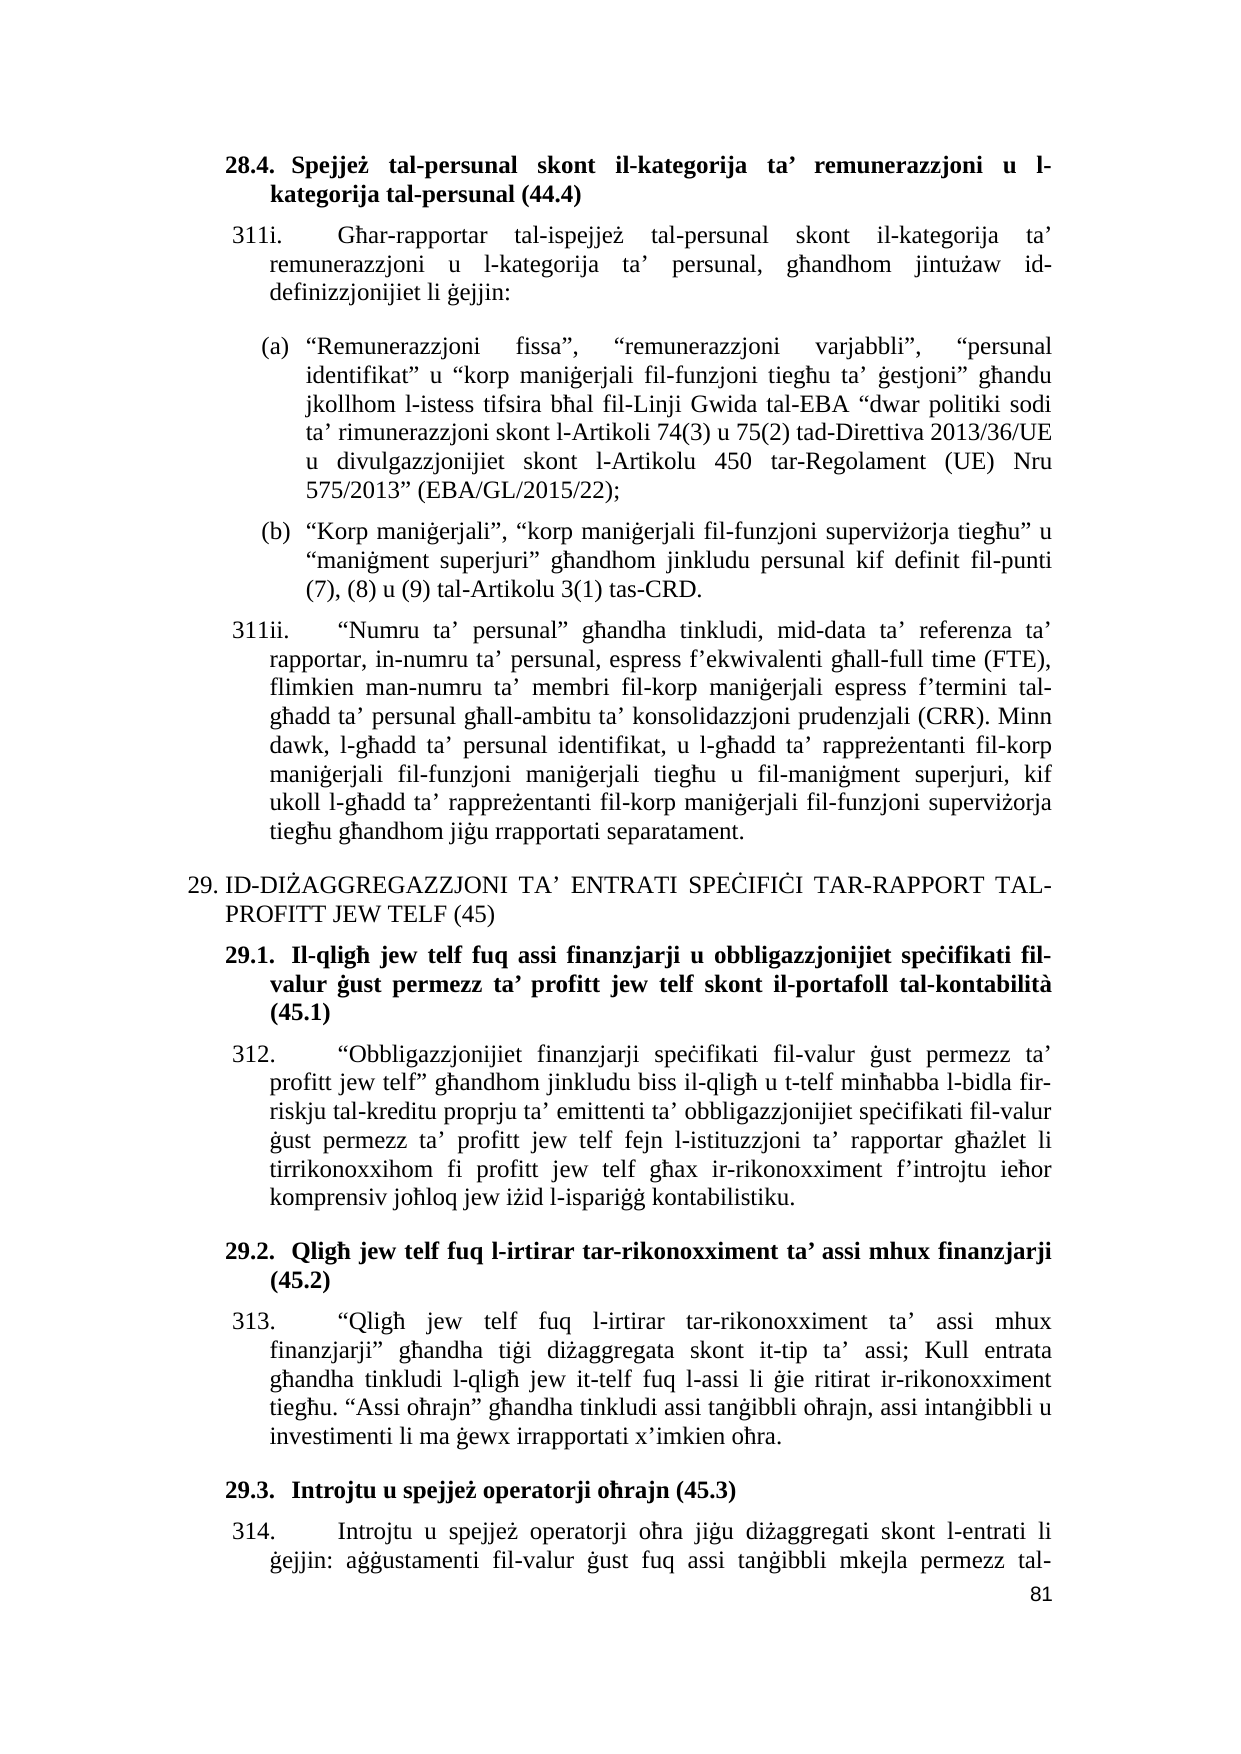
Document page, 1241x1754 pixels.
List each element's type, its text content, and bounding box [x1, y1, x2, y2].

subtitle Qligħ jew telf fuq l-irtirar tar-rikonoxximent ta’ assi mhux finanzjarji (45.2) [225, 1236, 1053, 1294]
text “Obbligazzjonijiet finanzjarji speċifikati fil-valur ġust permezz ta’ profitt jew telf” għandhom jinkludu biss il-qligħ u t-telf minħabba l-bidla fir-riskju tal-kreditu proprju ta’ emittenti ta’ obbligazzjonijiet speċifikati fil-valur ġust permezz ta’ profitt jew telf fejn l-istituzzjoni ta’ rapportar għażlet li tirrikonoxxihom fi profitt jew telf għax ir-rikonoxximent f’introjtu ieħor komprensiv joħloq jew iżid l-ispariġġ kontabilistiku. [232, 1039, 1053, 1211]
subtitle Il-qligħ jew telf fuq assi finanzjarji u obbligazzjonijiet speċifikati fil-valur ġust permezz ta’ profitt jew telf skont il-portafoll tal-kontabilità (45.1) [225, 940, 1053, 1026]
list “Korp maniġerjali”, “korp maniġerjali fil-funzjoni superviżorja tiegħu” u “maniġment superjuri” għandhom jinkludu persunal kif definit fil-punti (7), (8) u (9) tal-Artikolu 3(1) tas-CRD. [261, 516, 1053, 602]
list 311i. Għar-rapportar tal-ispejjeż tal-persunal skont il-kategorija ta’ remunerazzjoni u l-kategorija ta’ persunal, għandhom jintużaw id-definizzjonijiet li ġejjin: [232, 220, 1053, 306]
text “Qligħ jew telf fuq l-irtirar tar-rikonoxximent ta’ assi mhux finanzjarji” għandha tiġi diżaggregata skont it-tip ta’ assi; Kull entrata għandha tinkludi l-qligħ jew it-telf fuq l-assi li ġie ritirat ir-rikonoxximent tiegħu. “Assi oħrajn” għandha tinkludi assi tanġibbli oħrajn, assi intanġibbli u investimenti li ma ġewx irrapportati x’imkien oħra. [232, 1306, 1053, 1450]
list 311ii. “Numru ta’ persunal” għandha tinkludi, mid-data ta’ referenza ta’ rapportar, in-numru ta’ persunal, espress f’ekwivalenti għall-full time (FTE), flimkien man-numru ta’ membri fil-korp maniġerjali espress f’termini tal-għadd ta’ persunal għall-ambitu ta’ konsolidazzjoni prudenzjali (CRR). Minn dawk, l-għadd ta’ persunal identifikat, u l-għadd ta’ rappreżentanti fil-korp maniġerjali fil-funzjoni maniġerjali tiegħu u fil-maniġment superjuri, kif ukoll l-għadd ta’ rappreżentanti fil-korp maniġerjali fil-funzjoni superviżorja tiegħu għandhom jiġu rrapportati separatament. [232, 615, 1053, 845]
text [232, 1516, 1053, 1574]
subtitle Spejjeż tal-persunal skont il-kategorija ta’ remunerazzjoni u l-kategorija tal-persunal (44.4) [225, 150, 1053, 207]
list “Remunerazzjoni fissa”, “remunerazzjoni varjabbli”, “persunal identifikat” u “korp maniġerjali fil-funzjoni tiegħu ta’ ġestjoni” għandu jkollhom l-istess tifsira bħal fil-Linji Gwida tal-EBA “dwar politiki sodi ta’ rimunerazzjoni skont l-Artikoli 74(3) u 75(2) tad-Direttiva 2013/36/UE u divulgazzjonijiet skont l-Artikolu 450 tar-Regolament (UE) Nru 575/2013” (EBA/GL/2015/22); [261, 331, 1053, 504]
subtitle Introjtu u spejjeż operatorji oħrajn (45.3) [225, 1475, 1053, 1504]
subtitle Id-diżaggregazzjoni ta’ entrati speċifiċi tar-rapport tal-profitt jew telf (45) [187, 870, 1053, 927]
